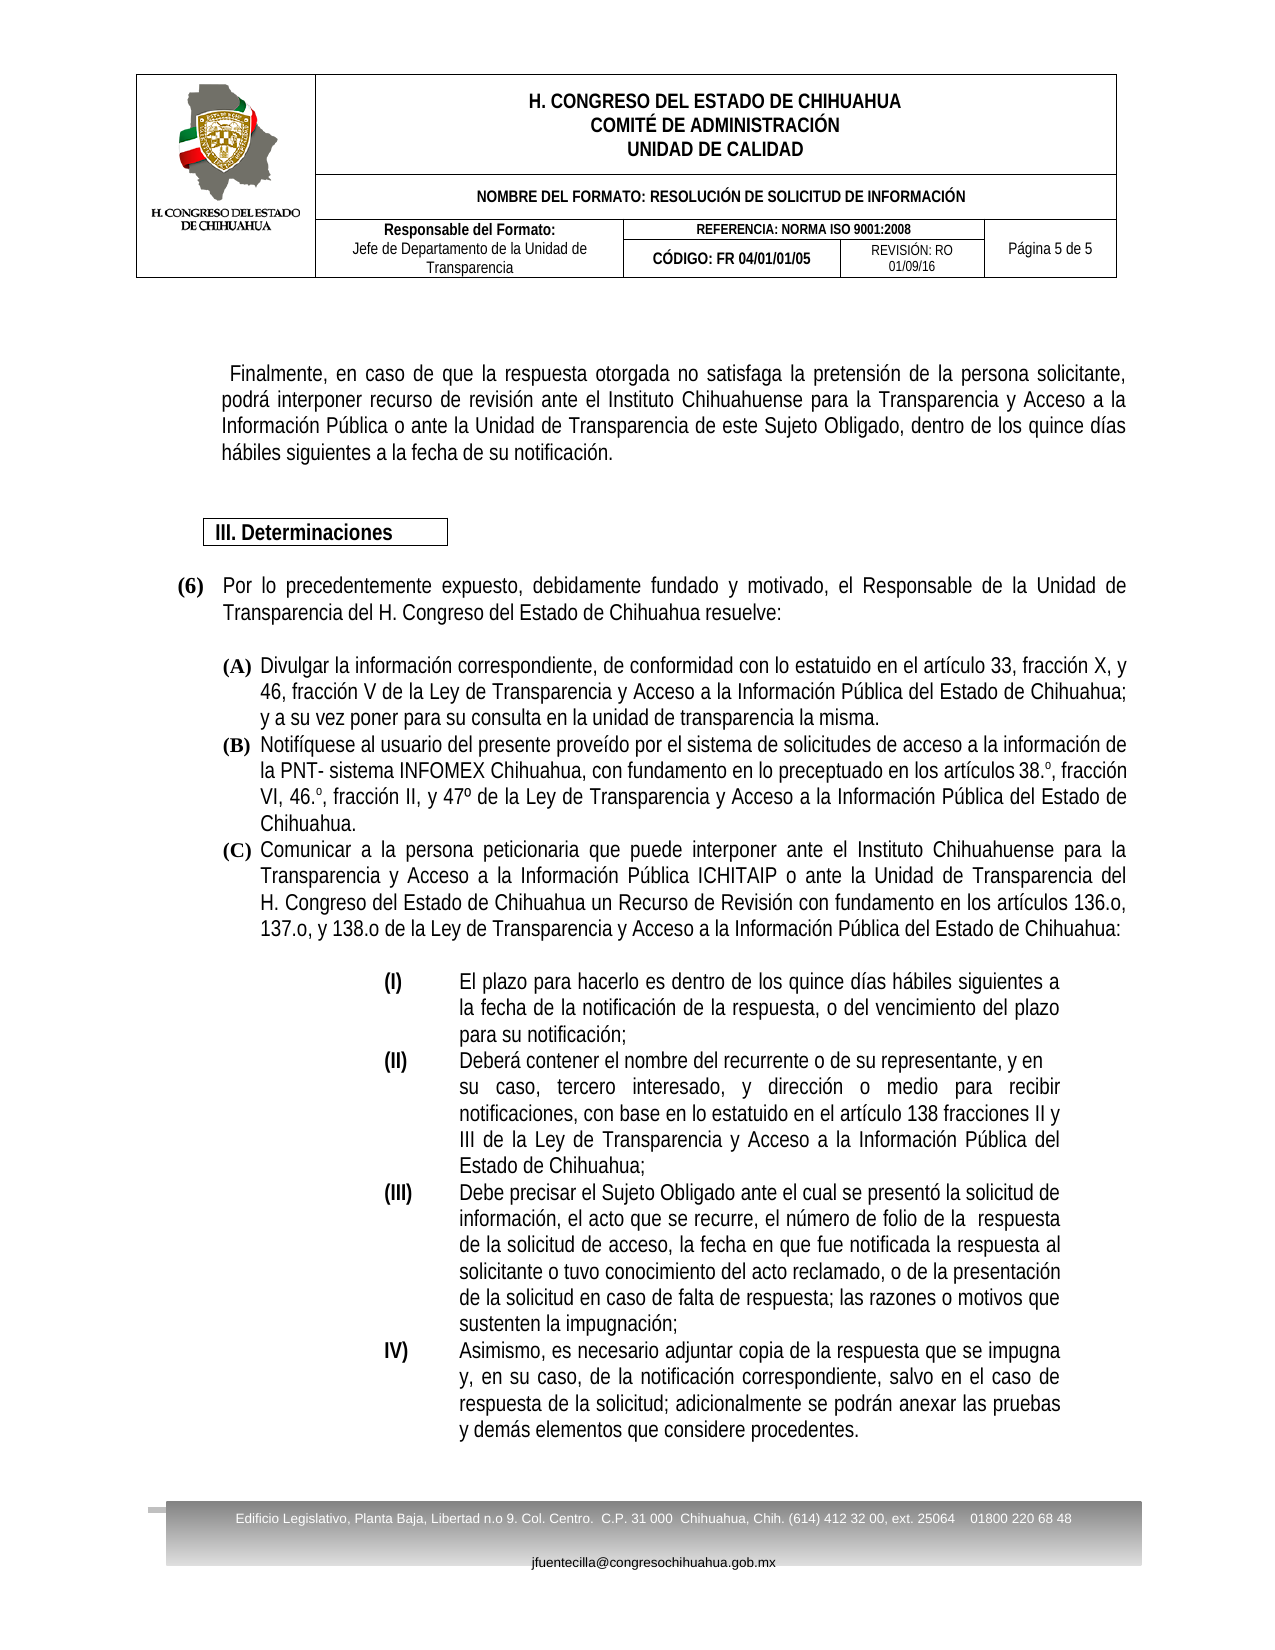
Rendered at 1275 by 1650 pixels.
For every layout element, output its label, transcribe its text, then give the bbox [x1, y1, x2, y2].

table_header III. Determinaciones [204, 519, 447, 545]
list Comunicar a la persona peticionaria que puede interponer ante el Instituto Chihuahuense para la Transparencia y Acceso a la Información Pública ICHITAIP o ante la Unidad de Transparencia del H. Congreso del Estado de Chihuahua un Recurso de Revisión con fundamento en los artículos 136.o, 137.o, y 138.o de la Ley de Transparencia y Acceso a la Información Pública del Estado de Chihuahua: [223, 836, 1127, 941]
table_cell Debe precisar el Sujeto Obligado ante el cual se presentó la solicitud de información, el acto que se recurre, el número de folio de la respuesta de la solicitud de acceso, la fecha en que fue notificada la respuesta al solicitante o tuvo conocimiento del acto reclamado, o de la presentación de la solicitud en caso de falta de respuesta; las razones o motivos que sustenten la impugnación; [448, 1179, 1072, 1337]
text Finalmente, en caso de que la respuesta otorgada no satisfaga la pretensión de la persona solicitante, podrá interponer recurso de revisión ante el Instituto Chihuahuense para la Transparencia y Acceso a la Información Pública o ante la Unidad de Transparencia de este Sujeto Obligado, dentro de los quince días hábiles siguientes a la fecha de su notificación. [221, 359, 1127, 465]
list Notifíquese al usuario del presente proveído por el sistema de solicitudes de acceso a la información de la PNT- sistema INFOMEX Chihuahua, con fundamento en lo preceptuado en los artículos 38.o, fracción VI, 46.o, fracción II, y 47º de la Ley de Transparencia y Acceso a la Información Pública del Estado de Chihuahua. [223, 731, 1127, 836]
table_cell (II) [373, 1047, 448, 1179]
table_cell IV) [373, 1337, 448, 1495]
table_cell Deberá contener el nombre del recurrente o de su representante, y en su caso, tercero interesado, y dirección o medio para recibir notificaciones, con base en lo estatuido en el artículo 138 fracciones II y III de la Ley de Transparencia y Acceso a la Información Pública del Estado de Chihuahua; [448, 1047, 1072, 1179]
table_cell (III) [373, 1179, 448, 1337]
list Por lo precedentemente expuesto, debidamente fundado y motivado, el Responsable de la Unidad de Transparencia del H. Congreso del Estado de Chihuahua resuelve: [204, 572, 1127, 625]
picture [142, 75, 310, 242]
table_header El plazo para hacerlo es dentro de los quince días hábiles siguientes a la fecha de la notificación de la respuesta, o del vencimiento del plazo para su notificación; [448, 968, 1072, 1047]
table_header (I) [373, 968, 448, 1047]
list Divulgar la información correspondiente, de conformidad con lo estatuido en el artículo 33, fracción X, y 46, fracción V de la Ley de Transparencia y Acceso a la Información Pública del Estado de Chihuahua; y a su vez poner para su consulta en la unidad de transparencia la misma. [223, 652, 1127, 731]
table_cell Asimismo, es necesario adjuntar copia de la respuesta que se impugna y, en su caso, de la notificación correspondiente, salvo en el caso de respuesta de la solicitud; adicionalmente se podrán anexar las pruebas y demás elementos que considere procedentes. [448, 1337, 1072, 1495]
